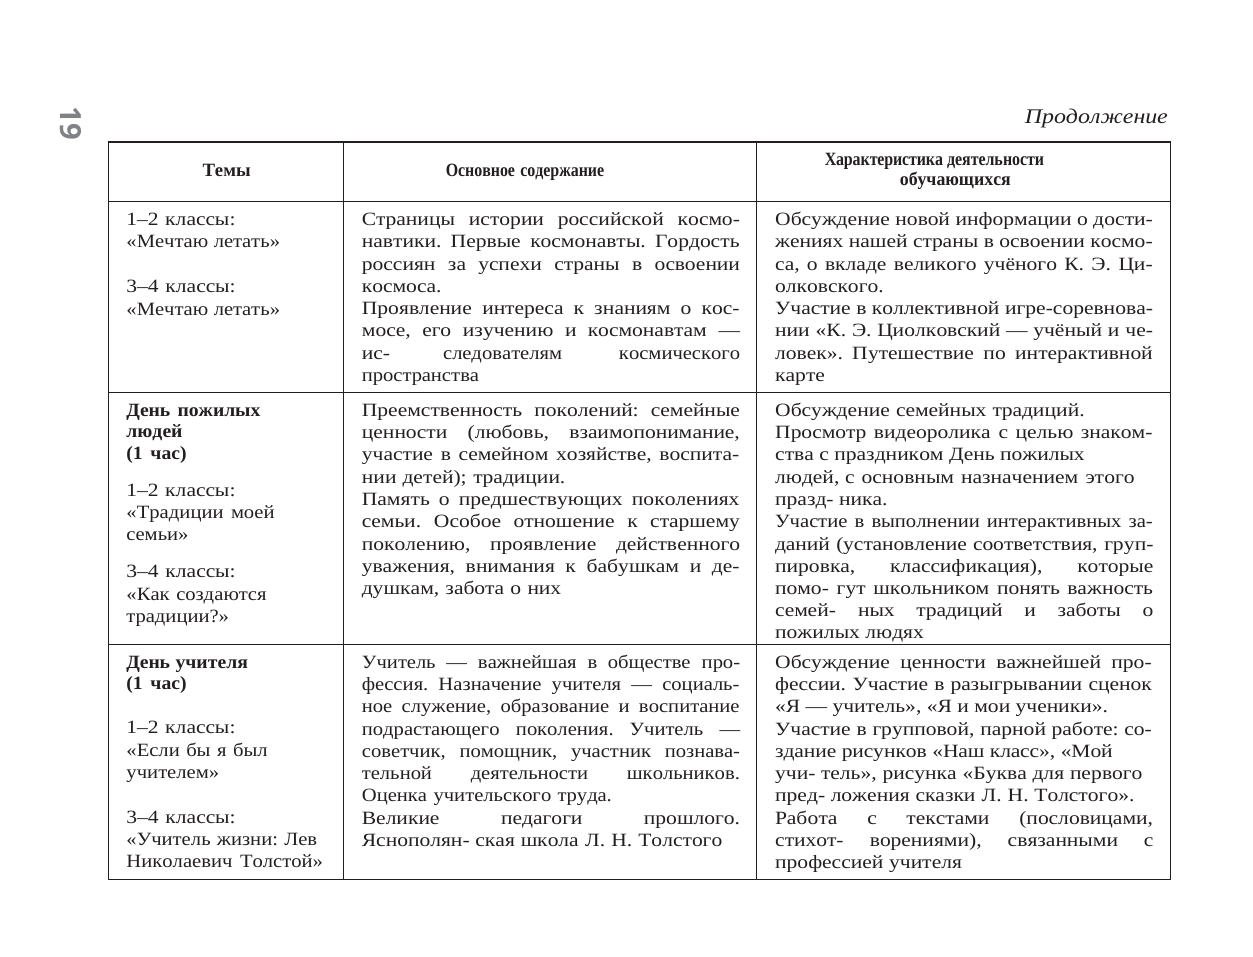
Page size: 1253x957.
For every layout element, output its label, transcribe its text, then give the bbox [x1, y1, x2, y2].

table_cell Обсуждение новой информации о дости- жениях нашей страны в освоении космо- са, о вкладе великого учёного К. Э. Ци- олковского. Участие в коллективной игре-соревнова- нии «К. Э. Циолковский — учёный и че- ловек». Путешествие по интерактивной карте [757, 202, 1170, 392]
table_header Основное содержание [344, 143, 756, 201]
table_cell День учителя (1 час) 1–2 классы: «Если бы я был учителем» 3–4 классы: «Учитель жизни: Лев Николаевич Толстой» [109, 645, 343, 879]
text Продолжение [96, 103, 1170, 128]
table_cell Страницы истории российской космо- навтики. Первые космонавты. Гордость россиян за успехи страны в освоении космоса. Проявление интереса к знаниям о кос- мосе, его изучению и космонавтам — ис- следователям космического пространства [344, 202, 756, 392]
table_cell Обсуждение ценности важнейшей про- фессии. Участие в разыгрывании сценок «Я — учитель», «Я и мои ученики». Участие в групповой, парной работе: со- здание рисунков «Наш класс», «Мой учи- тель», рисунка «Буква для первого пред- ложения сказки Л. Н. Толстого». Работа с текстами (пословицами, стихот- ворениями), связанными с профессией учителя [757, 645, 1170, 879]
table_cell Преемственность поколений: семейные ценности (любовь, взаимопонимание, участие в семейном хозяйстве, воспита- нии детей); традиции. Память о предшествующих поколениях семьи. Особое отношение к старшему поколению, проявление действенного уважения, внимания к бабушкам и де- душкам, забота о них [344, 393, 756, 643]
table_cell Учитель — важнейшая в обществе про- фессия. Назначение учителя — социаль- ное служение, образование и воспитание подрастающего поколения. Учитель — советчик, помощник, участник познава- тельной деятельности школьников. Оценка учительского труда. Великие педагоги прошлого. Яснополян- ская школа Л. Н. Толстого [344, 645, 756, 879]
table_cell День пожилых людей (1 час) 1–2 классы: «Традиции моей семьи» 3–4 классы: «Как создаются традиции?» [109, 393, 343, 643]
table_header Характеристика деятельности обучающихся [757, 143, 1170, 201]
table_cell 1–2 классы: «Мечтаю летать» 3–4 классы: «Мечтаю летать» [109, 202, 343, 392]
table_header Темы [109, 143, 343, 201]
table_cell Обсуждение семейных традиций. Просмотр видеоролика с целью знаком- ства с праздником День пожилых людей, с основным назначением этого празд- ника. Участие в выполнении интерактивных за- даний (установление соответствия, груп- пировка, классификация), которые помо- гут школьником понять важность семей- ных традиций и заботы о пожилых людях [757, 393, 1170, 643]
